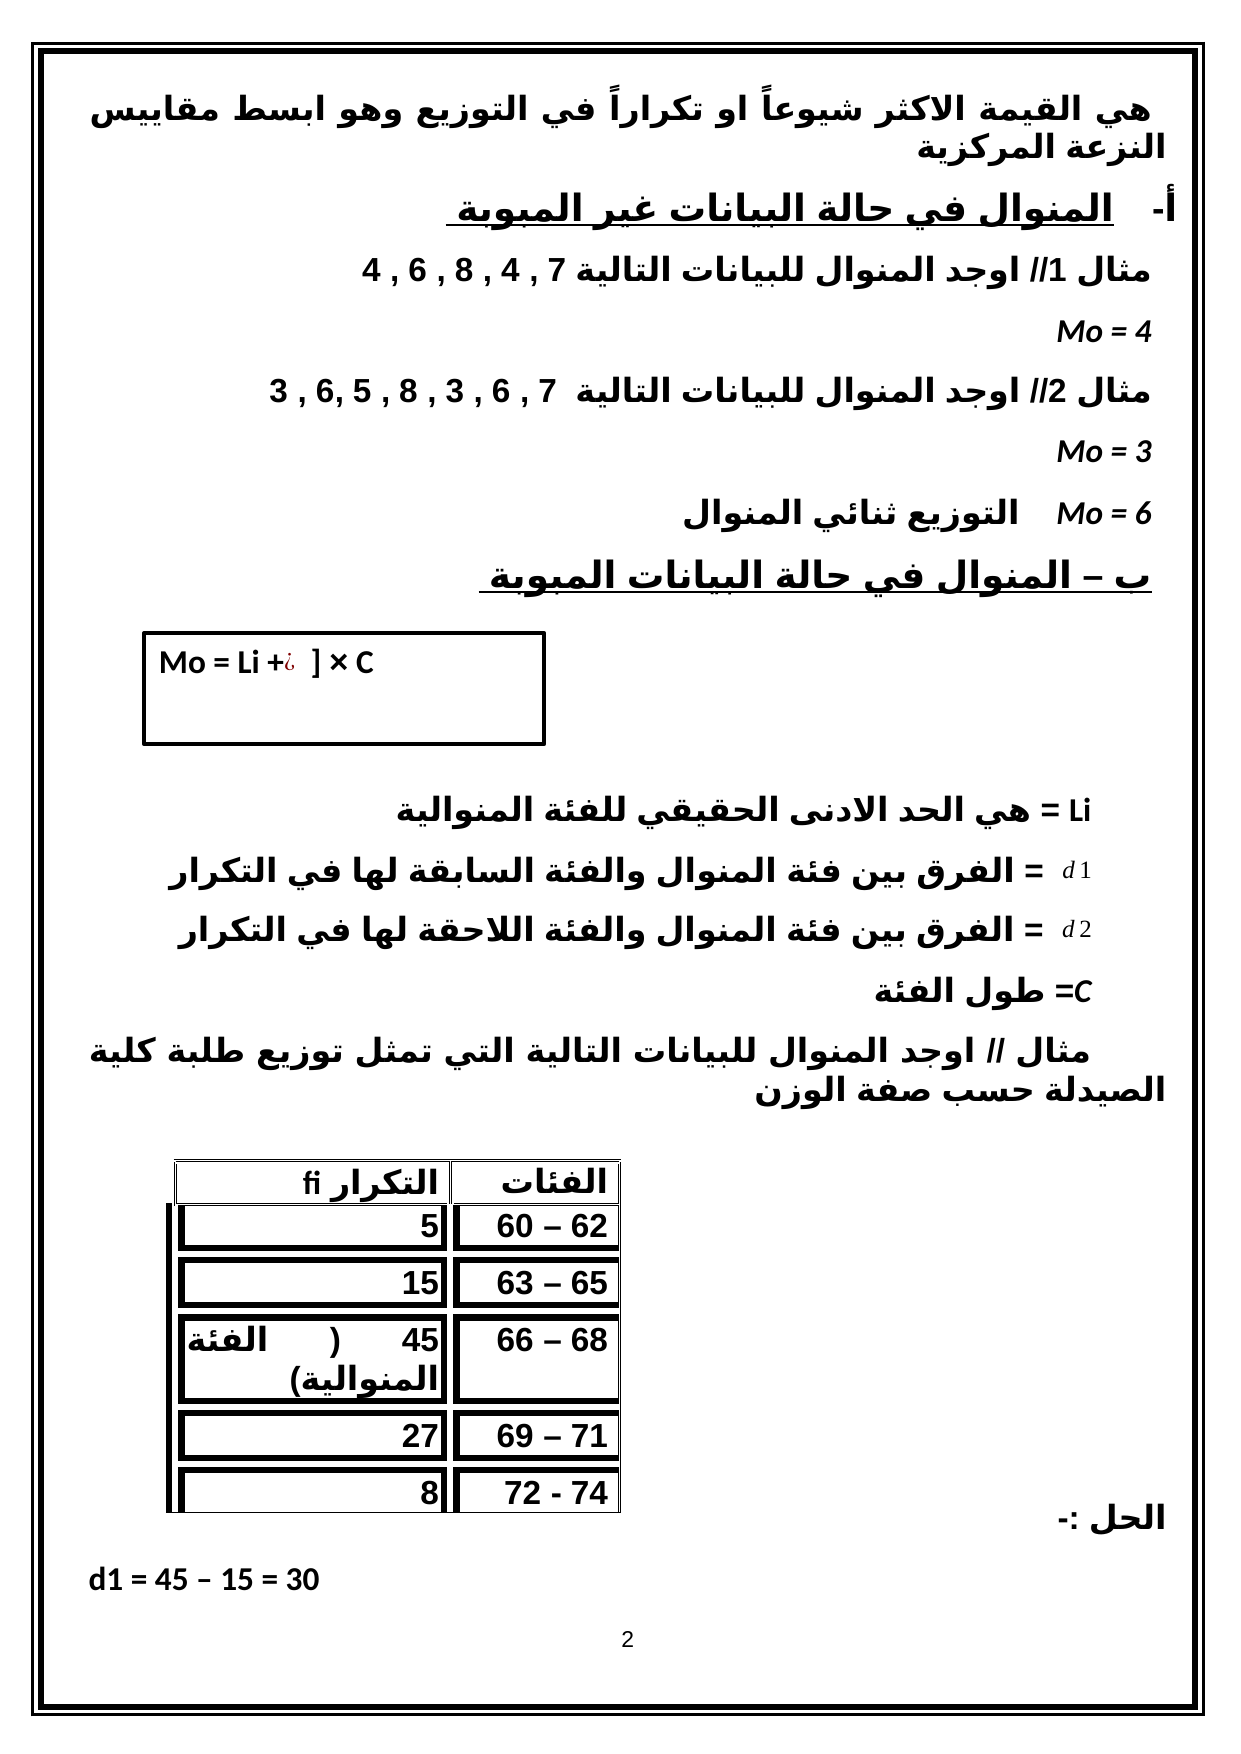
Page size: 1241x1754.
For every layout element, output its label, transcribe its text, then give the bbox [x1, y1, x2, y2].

text ب – المنوال في حالة البيانات المبوبة [89, 553, 1152, 597]
text هي القيمة الاكثر شيوعاً او تكراراً في التوزيع وهو ابسط مقاييس النزعة المركزية [89, 89, 1167, 166]
table_cell 45 ( الفئة المنوالية) [175, 1302, 450, 1397]
text = الفرق بين فئة المنوال والفئة السابقة لها في التكرار [89, 851, 1167, 889]
text مثال 2// اوجد المنوال للبيانات التالية 7 , 6 , 3 , 8 , 5 ,6 , 3 [89, 371, 1152, 409]
text Mo = 6 التوزيع ثنائي المنوال [89, 492, 1152, 533]
text مثال // اوجد المنوال للبيانات التالية التي تمثل توزيع طلبة كلية الصيدلة حسب صفة الوزن [89, 1031, 1167, 1108]
text d1 = 45 – 15 = 30 [89, 1557, 1167, 1598]
table_cell 5 [175, 1203, 450, 1244]
text Mo = 3 [89, 430, 1152, 471]
table_cell 71 – 69 [450, 1398, 619, 1454]
text الحل :- [89, 1498, 1167, 1537]
table_cell 15 [175, 1245, 450, 1302]
text = الفرق بين فئة المنوال والفئة اللاحقة لها في التكرار [89, 910, 1167, 949]
text Li = هي الحد الادنى الحقيقي للفئة المنوالية [89, 789, 1167, 830]
text مثال 1// اوجد المنوال للبيانات التالية 7 , 4 , 8 , 6 , 4 [89, 250, 1152, 289]
table_cell 62 – 60 [450, 1203, 619, 1244]
text C= طول الفئة [89, 969, 1167, 1010]
table_header التكرار fi [175, 1162, 449, 1203]
table_cell 8 [175, 1455, 450, 1512]
table_cell 68 – 66 [450, 1302, 619, 1397]
list المنوال في حالة البيانات غير المبوبة [89, 186, 1152, 229]
table_cell 65 – 63 [450, 1245, 619, 1302]
table_cell 74 - 72 [450, 1455, 619, 1512]
table_cell 27 [175, 1398, 450, 1454]
text Mo = 4 [89, 309, 1152, 350]
table_header الفئات [452, 1162, 619, 1203]
